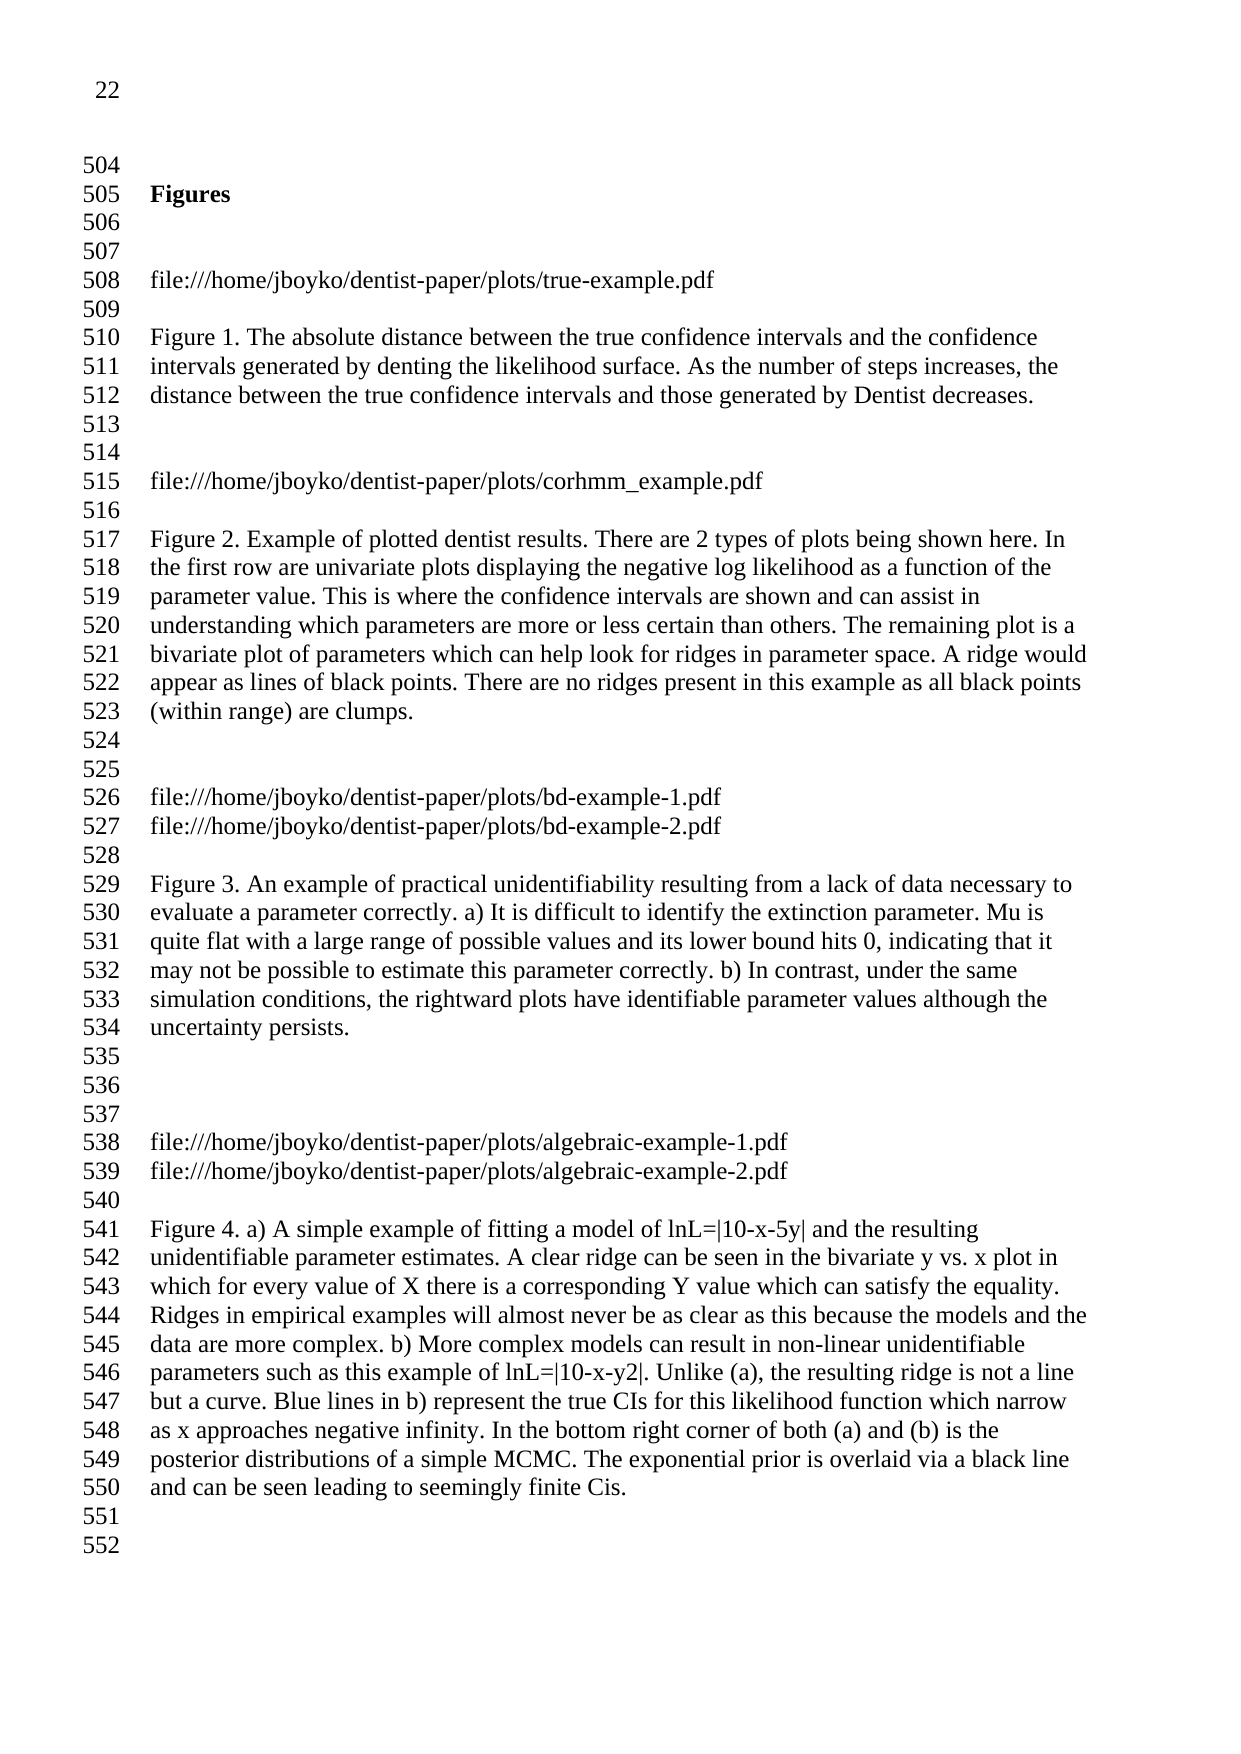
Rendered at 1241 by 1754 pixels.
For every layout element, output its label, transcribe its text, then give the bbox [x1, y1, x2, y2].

text Figure 2. Example of plotted dentist results. There are 2 types of plots being shown here. In the first row are univariate plots displaying the negative log likelihood as a function of the parameter value. This is where the confidence intervals are shown and can assist in understanding which parameters are more or less certain than others. The remaining plot is a bivariate plot of parameters which can help look for ridges in parameter space. A ridge would appear as lines of black points. There are no ridges present in this example as all black points (within range) are clumps. [150, 524, 1090, 725]
text Figure 4. a) A simple example of fitting a model of lnL=|10-x-5y| and the resulting unidentifiable parameter estimates. A clear ridge can be seen in the bivariate y vs. x plot in which for every value of X there is a corresponding Y value which can satisfy the equality. Ridges in empirical examples will almost never be as clear as this because the models and the data are more complex. b) More complex models can result in non-linear unidentifiable parameters such as this example of lnL=|10-x-y2|. Unlike (a), the resulting ridge is not a line but a curve. Blue lines in b) represent the true CIs for this likelihood function which narrow as x approaches negative infinity. In the bottom right corner of both (a) and (b) is the posterior distributions of a simple MCMC. The exponential prior is overlaid via a black line and can be seen leading to seemingly finite Cis. [150, 1214, 1090, 1501]
text file:///home/jboyko/dentist-paper/plots/bd-example-2.pdf [150, 811, 1090, 840]
text file:///home/jboyko/dentist-paper/plots/algebraic-example-1.pdf [150, 1127, 1090, 1156]
text file:///home/jboyko/dentist-paper/plots/algebraic-example-2.pdf [150, 1156, 1090, 1185]
text Figures [150, 179, 1090, 207]
text file:///home/jboyko/dentist-paper/plots/corhmm_example.pdf [150, 466, 1090, 495]
text file:///home/jboyko/dentist-paper/plots/bd-example-1.pdf [150, 782, 1090, 811]
text Figure 3. An example of practical unidentifiability resulting from a lack of data necessary to evaluate a parameter correctly. a) It is difficult to identify the extinction parameter. Mu is quite flat with a large range of possible values and its lower bound hits 0, indicating that it may not be possible to estimate this parameter correctly. b) In contrast, under the same simulation conditions, the rightward plots have identifiable parameter values although the uncertainty persists. [150, 869, 1090, 1041]
text Figure 1. The absolute distance between the true confidence intervals and the confidence intervals generated by denting the likelihood surface. As the number of steps increases, the distance between the true confidence intervals and those generated by Dentist decreases. [150, 322, 1090, 409]
text file:///home/jboyko/dentist-paper/plots/true-example.pdf [150, 265, 1090, 294]
